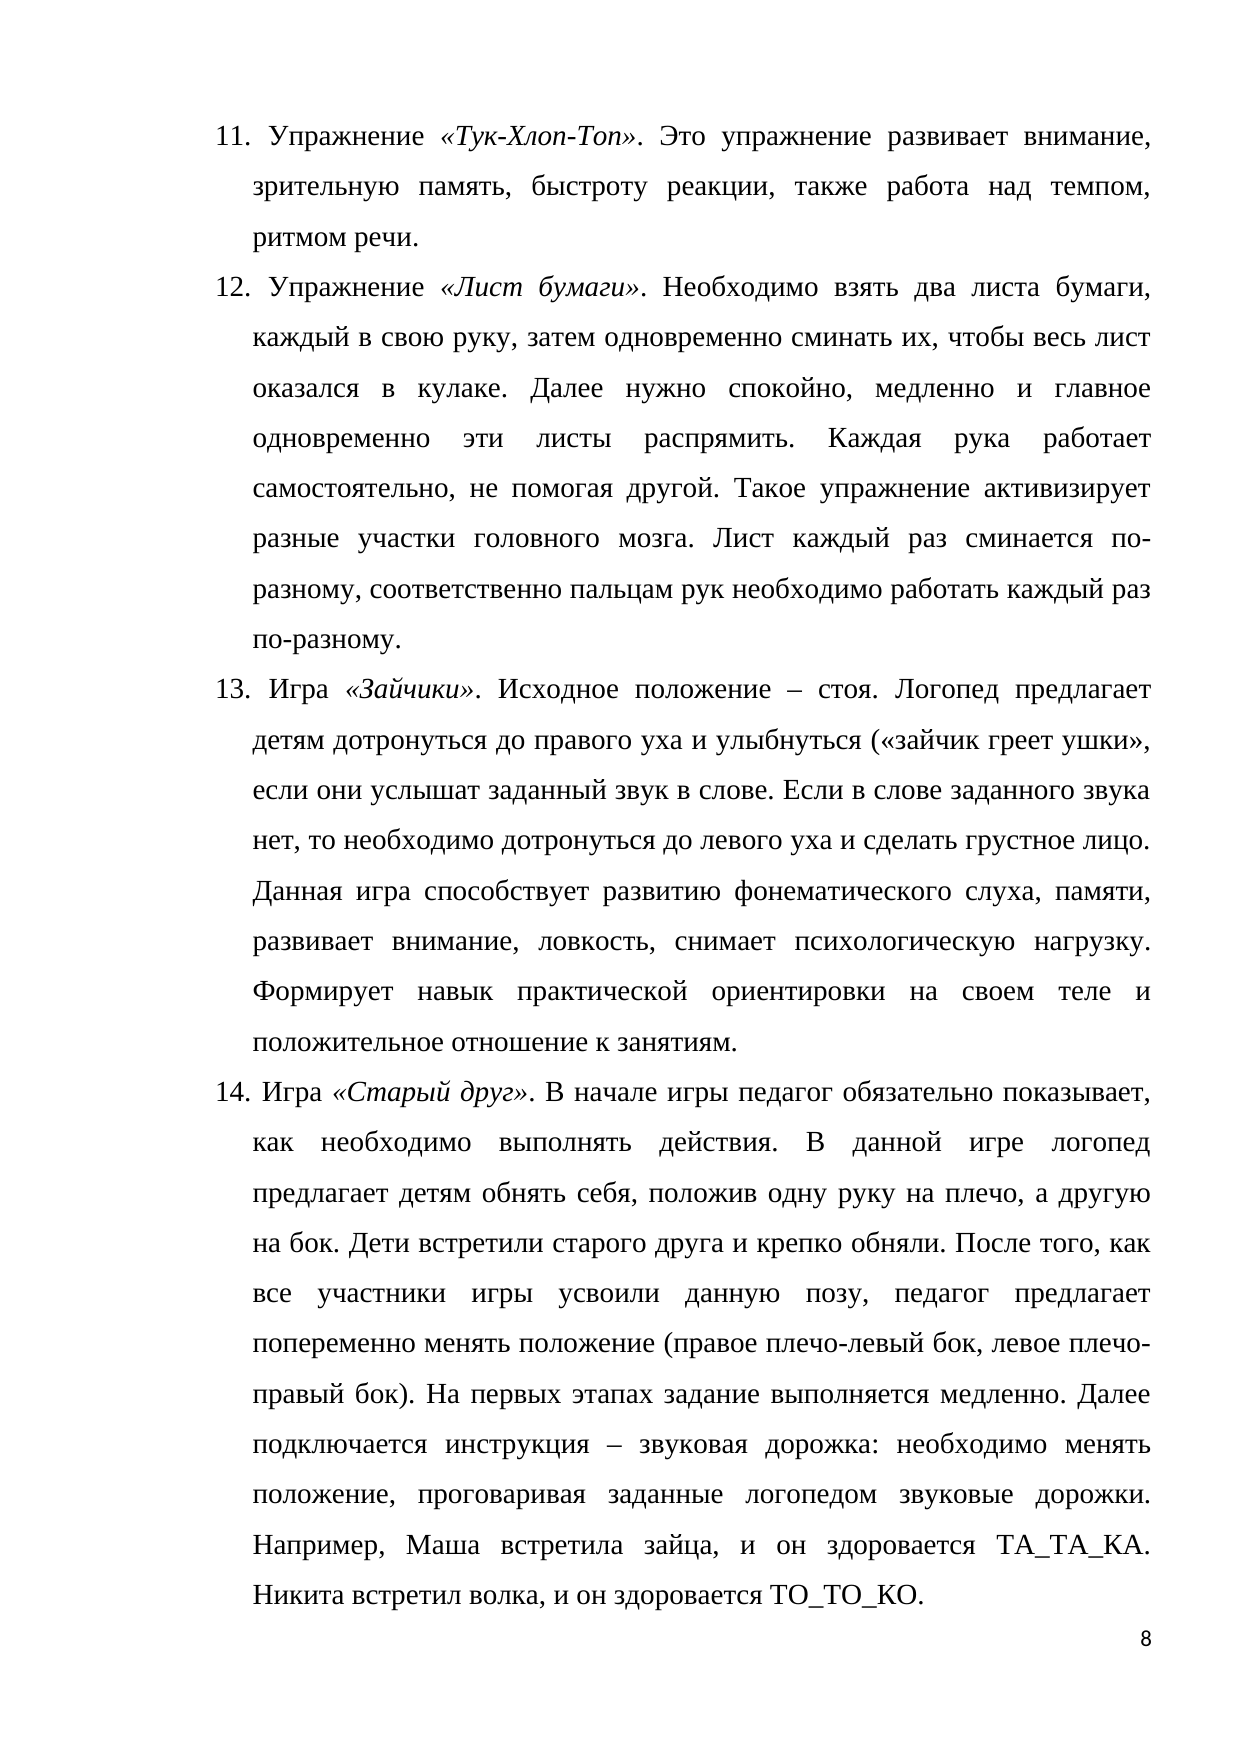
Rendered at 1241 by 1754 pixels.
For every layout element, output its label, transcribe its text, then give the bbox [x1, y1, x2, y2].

list Упражнение «Лист бумаги». Необходимо взять два листа бумаги, каждый в свою руку, затем одновременно сминать их, чтобы весь лист оказался в кулаке. Далее нужно спокойно, медленно и главное одновременно эти листы распрямить. Каждая рука работает самостоятельно, не помогая другой. Такое упражнение активизирует разные участки головного мозга. Лист каждый раз сминается по-разному, соответственно пальцам рук необходимо работать каждый раз по-разному. [215, 269, 1152, 655]
list Игра «Старый друг». В начале игры педагог обязательно показывает, как необходимо выполнять действия. В данной игре логопед предлагает детям обнять себя, положив одну руку на плечо, а другую на бок. Дети встретили старого друга и крепко обняли. После того, как все участники игры усвоили данную позу, педагог предлагает попеременно менять положение (правое плечо-левый бок, левое плечо-правый бок). На первых этапах задание выполняется медленно. Далее подключается инструкция – звуковая дорожка: необходимо менять положение, проговаривая заданные логопедом звуковые дорожки. Например, Маша встретила зайца, и он здоровается ТА_ТА_КА. Никита встретил волка, и он здоровается ТО_ТО_КО. [215, 1074, 1152, 1611]
list Упражнение «Тук-Хлоп-Топ». Это упражнение развивает внимание, зрительную память, быстроту реакции, также работа над темпом, ритмом речи. [215, 118, 1152, 252]
list Игра «Зайчики». Исходное положение – стоя. Логопед предлагает детям дотронуться до правого уха и улыбнуться («зайчик греет ушки», если они услышат заданный звук в слове. Если в слове заданного звука нет, то необходимо дотронуться до левого уха и сделать грустное лицо. Данная игра способствует развитию фонематического слуха, памяти, развивает внимание, ловкость, снимает психологическую нагрузку. Формирует навык практической ориентировки на своем теле и положительное отношение к занятиям. [215, 672, 1152, 1057]
